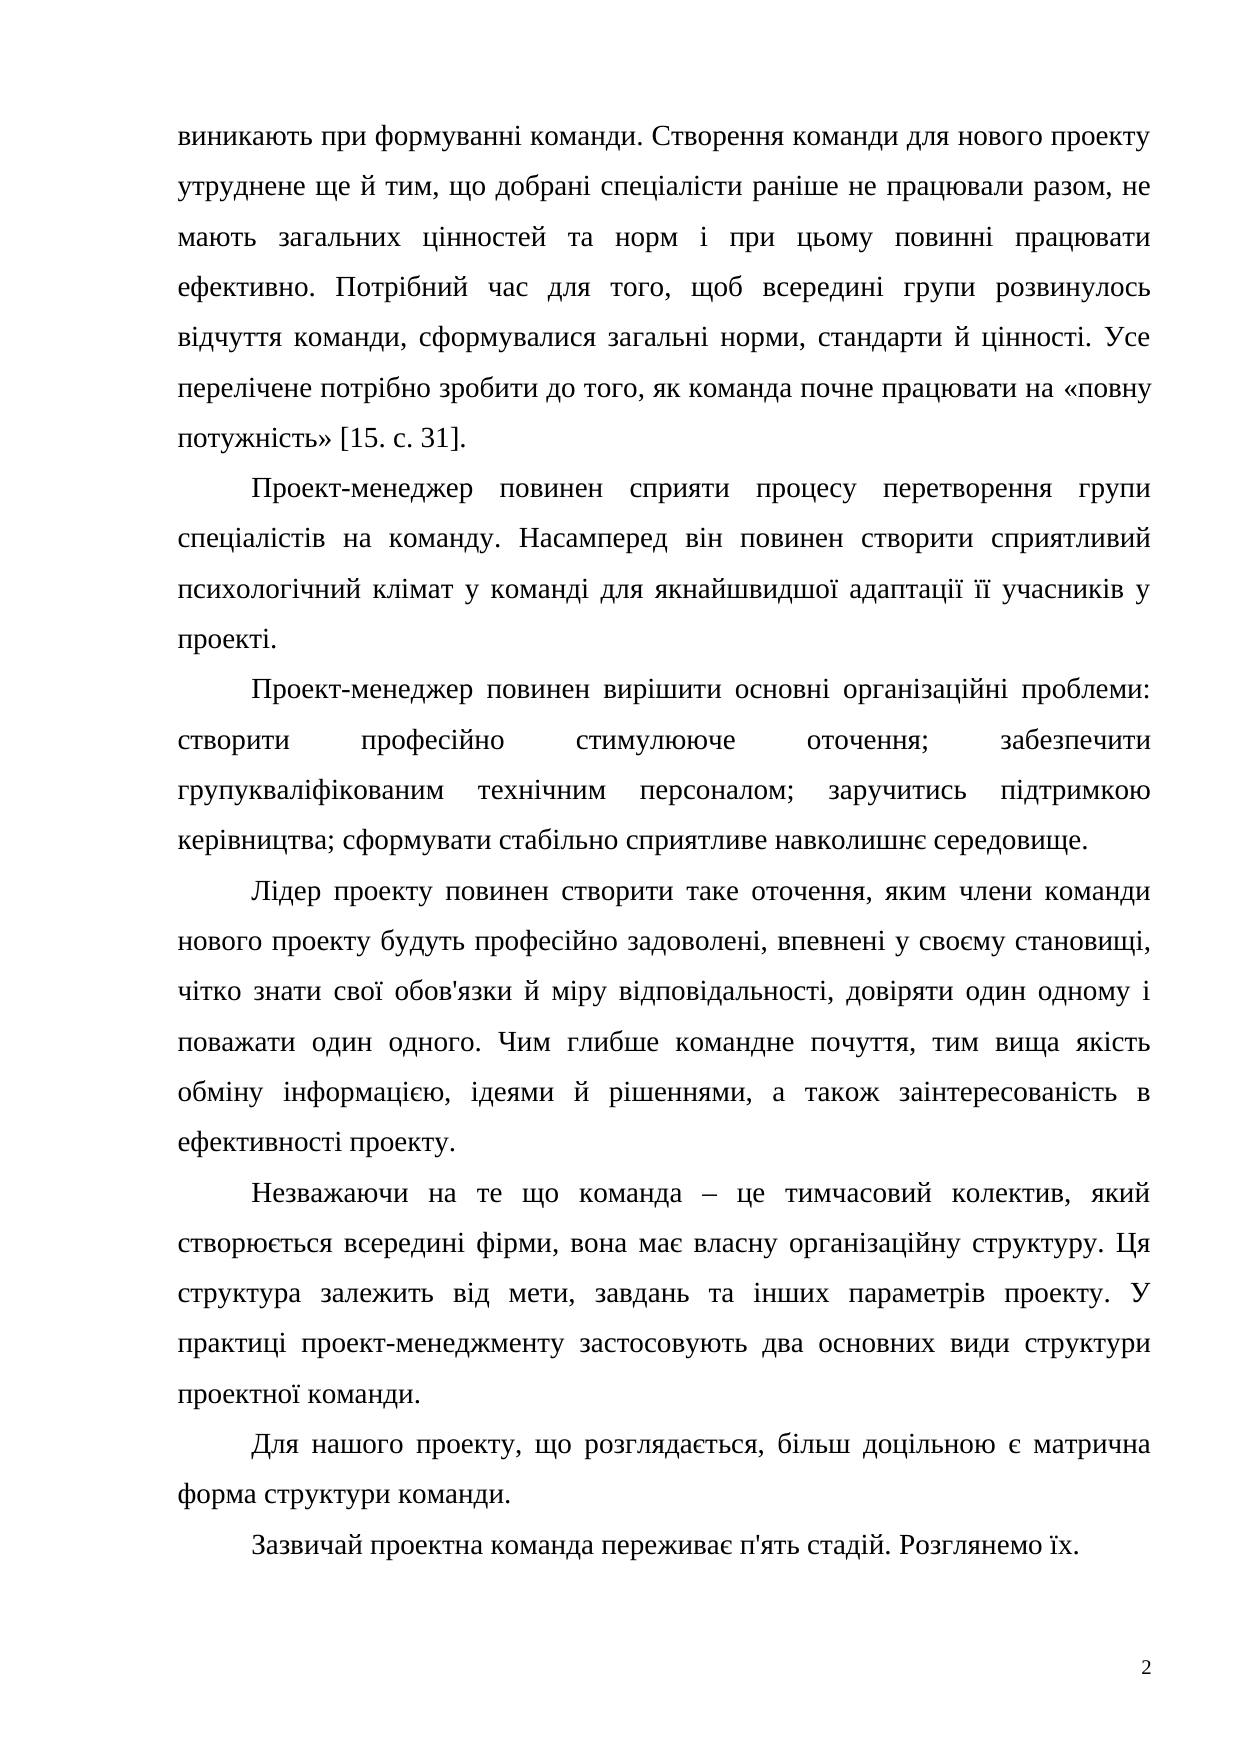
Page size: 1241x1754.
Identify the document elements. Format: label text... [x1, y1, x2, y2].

text Незважаючи на те що команда – це тимчасовий колектив, який створюється всередині фірми, вона має власну організаційну структуру. Ця структура залежить від мети, завдань та інших параметрів проекту. У практиці проект-менеджменту застосовують два основних види структури проектної команди. [177, 1175, 1152, 1409]
text Для нашого проекту, що розглядається, більш доцільною є матрична форма структури команди. [177, 1426, 1152, 1510]
text Проект-менеджер повинен вирішити основні організаційні проблеми: створити професійно стимулююче оточення; забезпечити групукваліфікованим технічним персоналом; заручитись підтримкою керівництва; сформувати стабільно сприятливе навколишнє середовище. [177, 672, 1152, 856]
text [177, 118, 1152, 453]
text Проект-менеджер повинен сприяти процесу перетворення групи спеціалістів на команду. Насамперед він повинен створити сприятливий психологічний клімат у команді для якнайшвидшої адаптації її учасників у проекті. [177, 470, 1152, 655]
text Лідер проекту повинен створити таке оточення, яким члени команди нового проекту будуть професійно задоволені, впевнені у своєму становищі, чітко знати свої обов'язки й міру відповідальності, довіряти один одному і поважати один одного. Чим глибше командне почуття, тим вища якість обміну інформацією, ідеями й рішеннями, а також заінтересованість в ефективності проекту. [177, 873, 1152, 1158]
text Зазвичай проектна команда переживає п'ять стадій. Розглянемо їх. [177, 1527, 1152, 1560]
